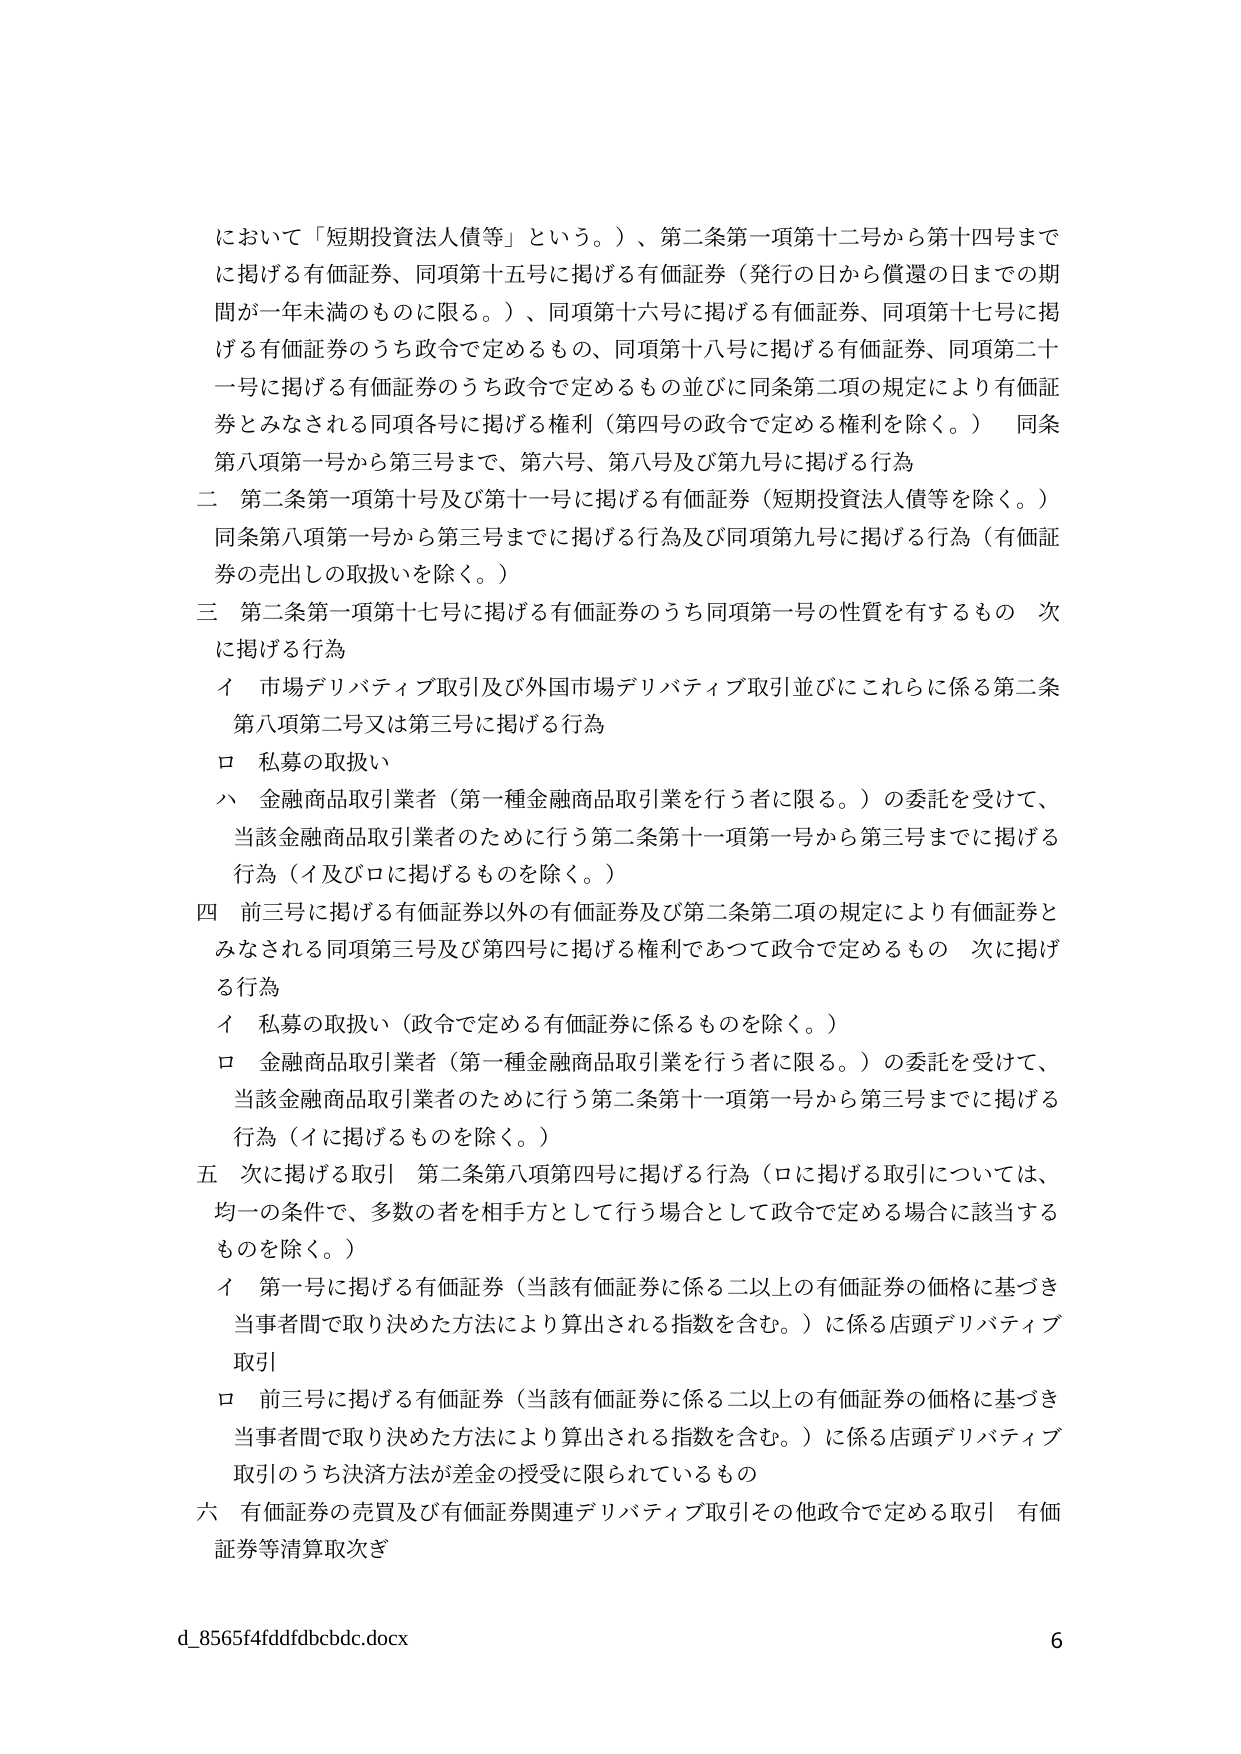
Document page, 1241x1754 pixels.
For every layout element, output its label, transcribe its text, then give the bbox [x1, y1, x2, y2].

text 四 前三号に掲げる有価証券以外の有価証券及び第二条第二項の規定により有価証券とみなされる同項第三号及び第四号に掲げる権利であつて政令で定めるもの 次に掲げる行為 [196, 892, 1063, 1004]
text ロ 金融商品取引業者（第一種金融商品取引業を行う者に限る。）の委託を受けて、当該金融商品取引業者のために行う第二条第十一項第一号から第三号までに掲げる行為（イに掲げるものを除く。） [215, 1042, 1063, 1154]
text ロ 前三号に掲げる有価証券（当該有価証券に係る二以上の有価証券の価格に基づき当事者間で取り決めた方法により算出される指数を含む。）に係る店頭デリバティブ取引のうち決済方法が差金の授受に限られているもの [215, 1379, 1063, 1492]
text 六 有価証券の売買及び有価証券関連デリバティブ取引その他政令で定める取引 有価証券等清算取次ぎ [196, 1492, 1063, 1567]
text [196, 217, 1063, 479]
text 五 次に掲げる取引 第二条第八項第四号に掲げる行為（ロに掲げる取引については、均一の条件で、多数の者を相手方として行う場合として政令で定める場合に該当するものを除く。） [196, 1154, 1063, 1267]
text ハ 金融商品取引業者（第一種金融商品取引業を行う者に限る。）の委託を受けて、当該金融商品取引業者のために行う第二条第十一項第一号から第三号までに掲げる行為（イ及びロに掲げるものを除く。） [215, 779, 1063, 892]
text イ 第一号に掲げる有価証券（当該有価証券に係る二以上の有価証券の価格に基づき当事者間で取り決めた方法により算出される指数を含む。）に係る店頭デリバティブ取引 [215, 1267, 1063, 1379]
text イ 市場デリバティブ取引及び外国市場デリバティブ取引並びにこれらに係る第二条第八項第二号又は第三号に掲げる行為 [215, 667, 1063, 742]
text 二 第二条第一項第十号及び第十一号に掲げる有価証券（短期投資法人債等を除く。） 同条第八項第一号から第三号までに掲げる行為及び同項第九号に掲げる行為（有価証券の売出しの取扱いを除く。） [196, 479, 1063, 592]
text ロ 私募の取扱い [215, 742, 1063, 779]
text イ 私募の取扱い（政令で定める有価証券に係るものを除く。） [215, 1004, 1063, 1042]
text 三 第二条第一項第十七号に掲げる有価証券のうち同項第一号の性質を有するもの 次に掲げる行為 [196, 592, 1063, 667]
